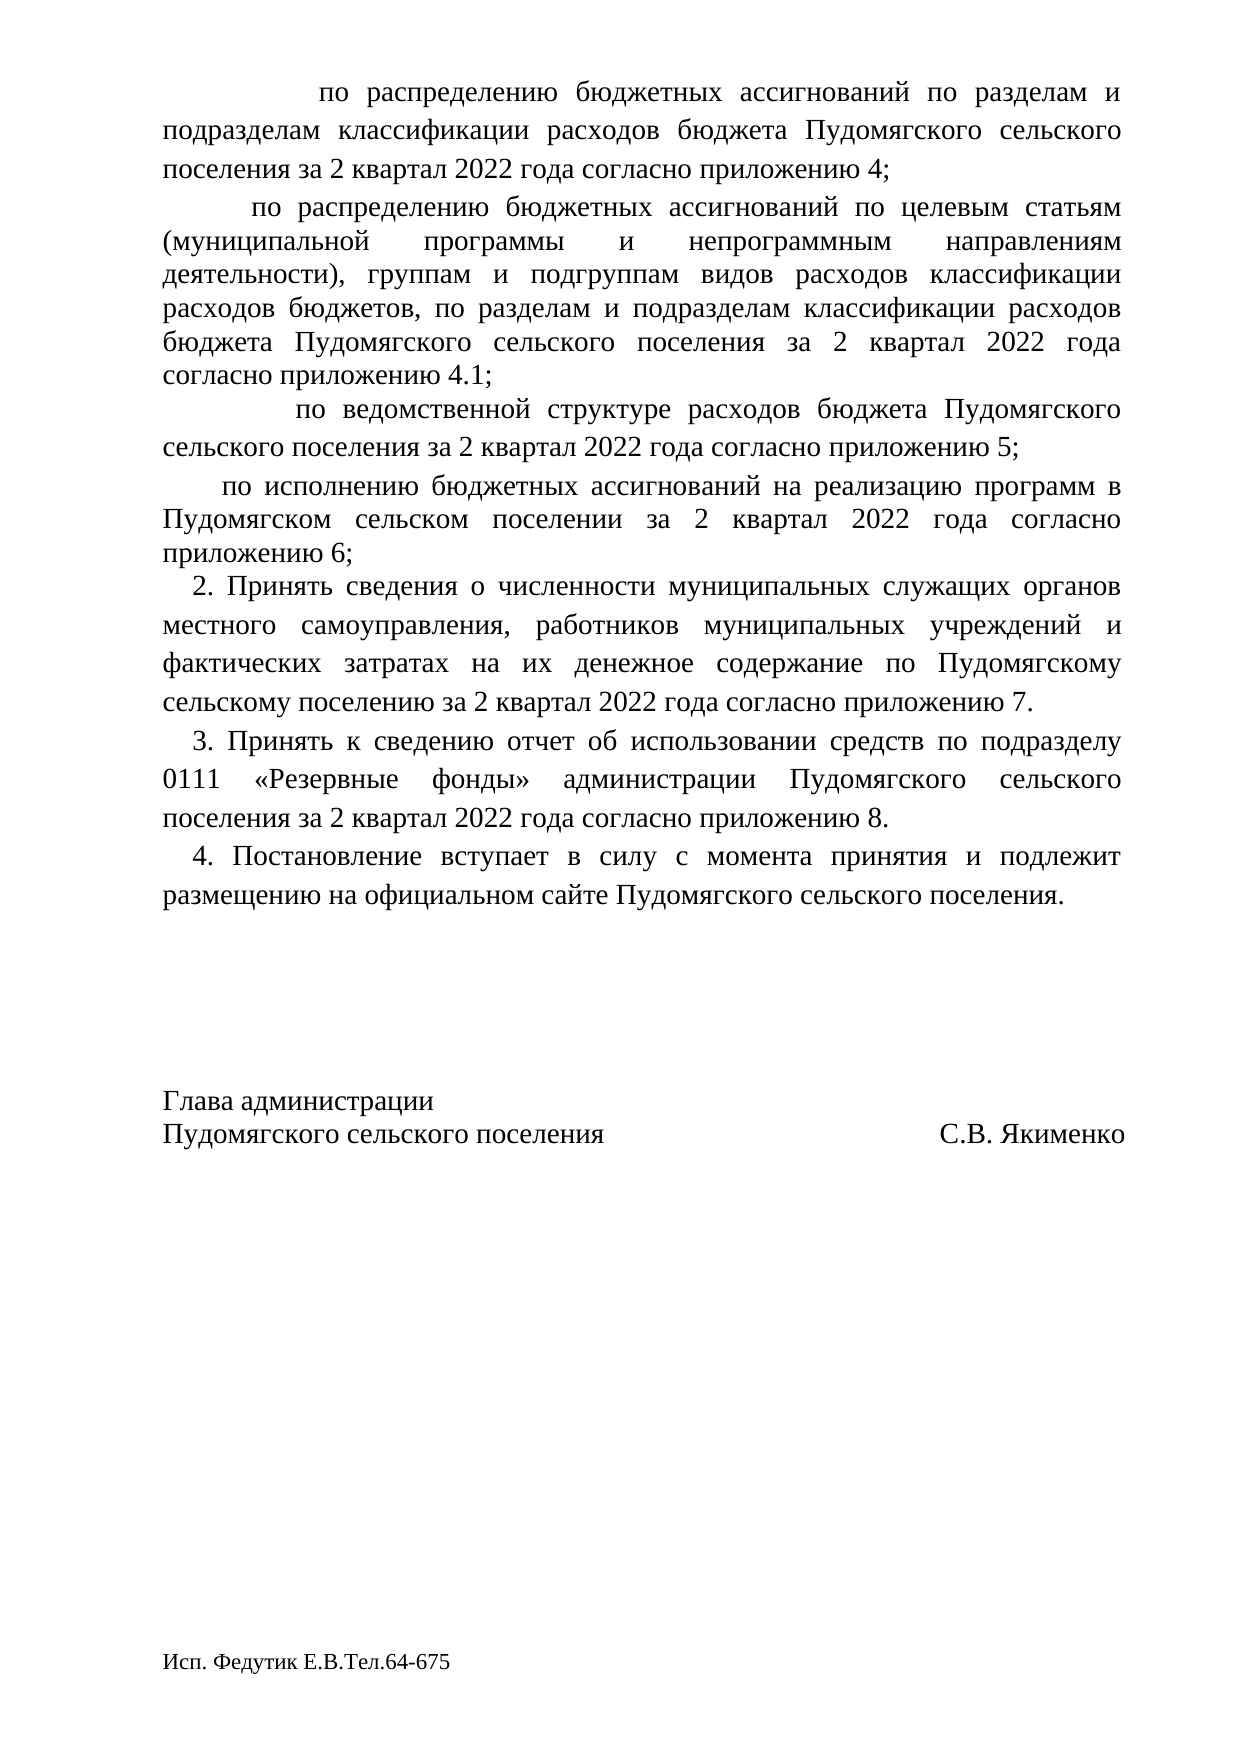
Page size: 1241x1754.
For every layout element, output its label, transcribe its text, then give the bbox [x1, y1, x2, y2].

text по исполнению бюджетных ассигнований на реализацию программ в Пудомягском сельском поселении за 2 квартал 2022 года согласно приложению 6; [162, 468, 1122, 568]
text 4. Постановление вступает в силу с момента принятия и подлежит размещению на официальном сайте Пудомягского сельского поселения. [162, 838, 1122, 910]
text Пудомягского сельского поселения С.В. Якименко [162, 1117, 1137, 1150]
text по распределению бюджетных ассигнований по целевым статьям (муниципальной программы и непрограммным направлениям деятельности), группам и подгруппам видов расходов классификации расходов бюджетов, по разделам и подразделам классификации расходов бюджета Пудомягского сельского поселения за 2 квартал 2022 года согласно приложению 4.1; [162, 189, 1122, 391]
text Исп. Федутик Е.В.Тел.64-675 [162, 1648, 1122, 1674]
text Глава администрации [162, 1083, 1137, 1117]
text по распределению бюджетных ассигнований по разделам и подразделам классификации расходов бюджета Пудомягского сельского поселения за 2 квартал 2022 года согласно приложению 4; [162, 74, 1122, 184]
text по ведомственной структуре расходов бюджета Пудомягского сельского поселения за 2 квартал 2022 года согласно приложению 5; [162, 391, 1122, 463]
text 2. Принять сведения о численности муниципальных служащих органов местного самоуправления, работников муниципальных учреждений и фактических затратах на их денежное содержание по Пудомягскому сельскому поселению за 2 квартал 2022 года согласно приложению 7. [162, 568, 1122, 718]
text 3. Принять к сведению отчет об использовании средств по подразделу 0111 «Резервные фонды» администрации Пудомягского сельского поселения за 2 квартал 2022 года согласно приложению 8. [162, 723, 1122, 833]
